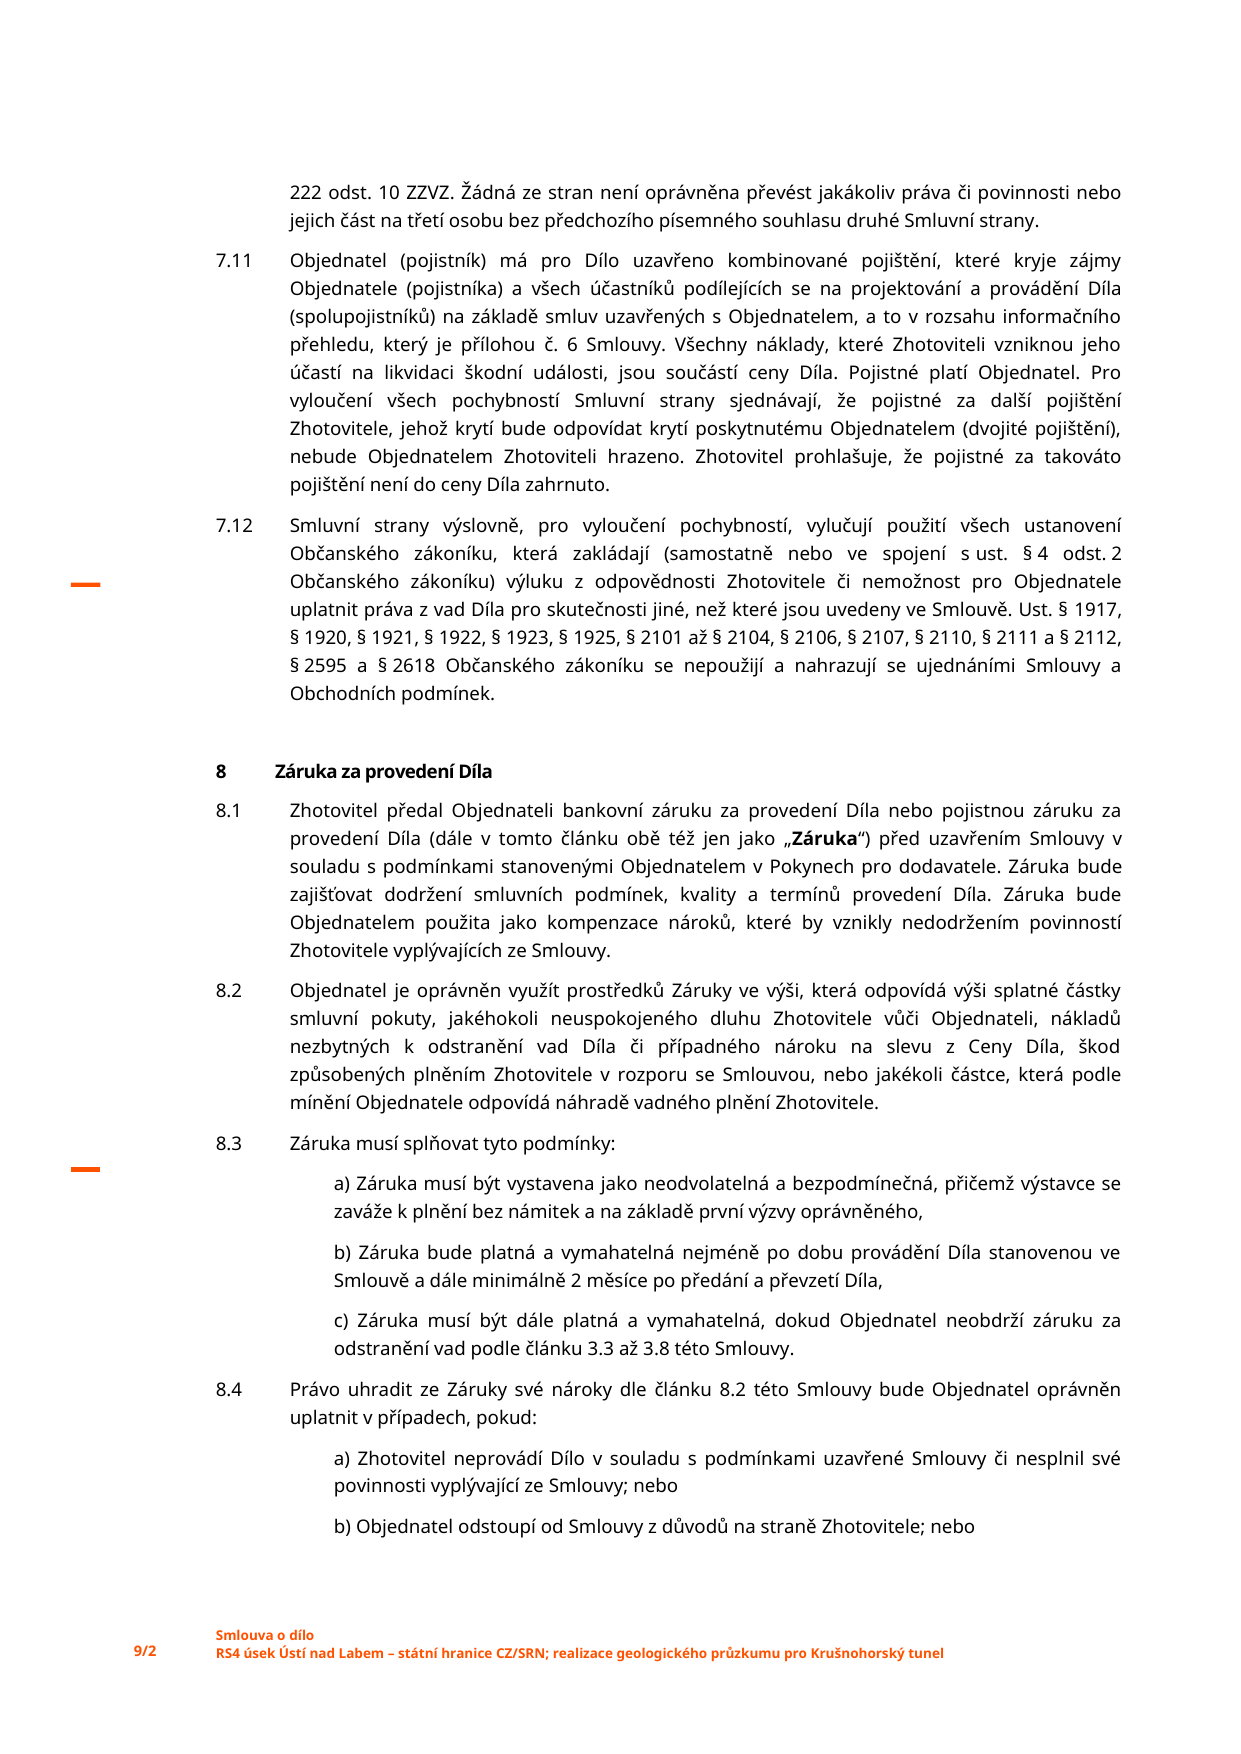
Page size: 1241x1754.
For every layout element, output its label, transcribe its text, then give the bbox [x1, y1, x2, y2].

list b) Záruka bude platná a vymahatelná nejméně po dobu provádění Díla stanovenou ve Smlouvě a dále minimálně 2 měsíce po předání a převzetí Díla, [304, 1239, 1122, 1293]
text 8.4 Právo uhradit ze Záruky své nároky dle článku 8.2 této Smlouvy bude Objednatel oprávněn uplatnit v případech, pokud: [216, 1376, 1122, 1430]
subtitle Objednatel (pojistník) má pro Dílo uzavřeno kombinované pojištění, které kryje zájmy Objednatele (pojistníka) a všech účastníků podílejících se na projektování a provádění Díla (spolupojistníků) na základě smluv uzavřených s Objednatelem, a to v rozsahu informačního přehledu, který je přílohou č. 6 Smlouvy. Všechny náklady, které Zhotoviteli vzniknou jeho účastí na likvidaci škodní události, jsou součástí ceny Díla. Pojistné platí Objednatel. Pro vyloučení všech pochybností Smluvní strany sjednávají, že pojistné za další pojištění Zhotovitele, jehož krytí bude odpovídat krytí poskytnutému Objednatelem (dvojité pojištění), nebude Objednatelem Zhotoviteli hrazeno. Zhotovitel prohlašuje, že pojistné za takováto pojištění není do ceny Díla zahrnuto. [216, 247, 1122, 497]
list b) Objednatel odstoupí od Smlouvy z důvodů na straně Zhotovitele; nebo [304, 1513, 1122, 1539]
list c) Záruka musí být dále platná a vymahatelná, dokud Objednatel neobdrží záruku za odstranění vad podle článku 3.3 až 3.8 této Smlouvy. [304, 1308, 1122, 1361]
list a) Záruka musí být vystavena jako neodvolatelná a bezpodmínečná, přičemž výstavce se zaváže k plnění bez námitek a na základě první výzvy oprávněného, [304, 1171, 1122, 1224]
list a) Zhotovitel neprovádí Dílo v souladu s podmínkami uzavřené Smlouvy či nesplnil své povinnosti vyplývající ze Smlouvy; nebo [304, 1445, 1122, 1498]
list Záruka za provedení Díla [216, 759, 1122, 784]
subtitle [216, 179, 1122, 232]
text 8.1 Zhotovitel předal Objednateli bankovní záruku za provedení Díla nebo pojistnou záruku za provedení Díla (dále v tomto článku obě též jen jako „Záruka“) před uzavřením Smlouvy v souladu s podmínkami stanovenými Objednatelem v Pokynech pro dodavatele. Záruka bude zajišťovat dodržení smluvních podmínek, kvality a termínů provedení Díla. Záruka bude Objednatelem použita jako kompenzace nároků, které by vznikly nedodržením povinností Zhotovitele vyplývajících ze Smlouvy. [216, 797, 1122, 962]
subtitle Smluvní strany výslovně, pro vyloučení pochybností, vylučují použití všech ustanovení Občanského zákoníku, která zakládají (samostatně nebo ve spojení s ust. § 4 odst. 2 Občanského zákoníku) výluku z odpovědnosti Zhotovitele či nemožnost pro Objednatele uplatnit práva z vad Díla pro skutečnosti jiné, než které jsou uvedeny ve Smlouvě. Ust. § 1917, § 1920, § 1921, § 1922, § 1923, § 1925, § 2101 až § 2104, § 2106, § 2107, § 2110, § 2111 a § 2112, § 2595 a § 2618 Občanského zákoníku se nepoužijí a nahrazují se ujednáními Smlouvy a Obchodních podmínek. [216, 512, 1122, 706]
text 8.2 Objednatel je oprávněn využít prostředků Záruky ve výši, která odpovídá výši splatné částky smluvní pokuty, jakéhokoli neuspokojeného dluhu Zhotovitele vůči Objednateli, nákladů nezbytných k odstranění vad Díla či případného nároku na slevu z Ceny Díla, škod způsobených plněním Zhotovitele v rozporu se Smlouvou, nebo jakékoli částce, která podle mínění Objednatele odpovídá náhradě vadného plnění Zhotovitele. [216, 977, 1122, 1115]
text 8.3 Záruka musí splňovat tyto podmínky: [216, 1130, 1122, 1156]
